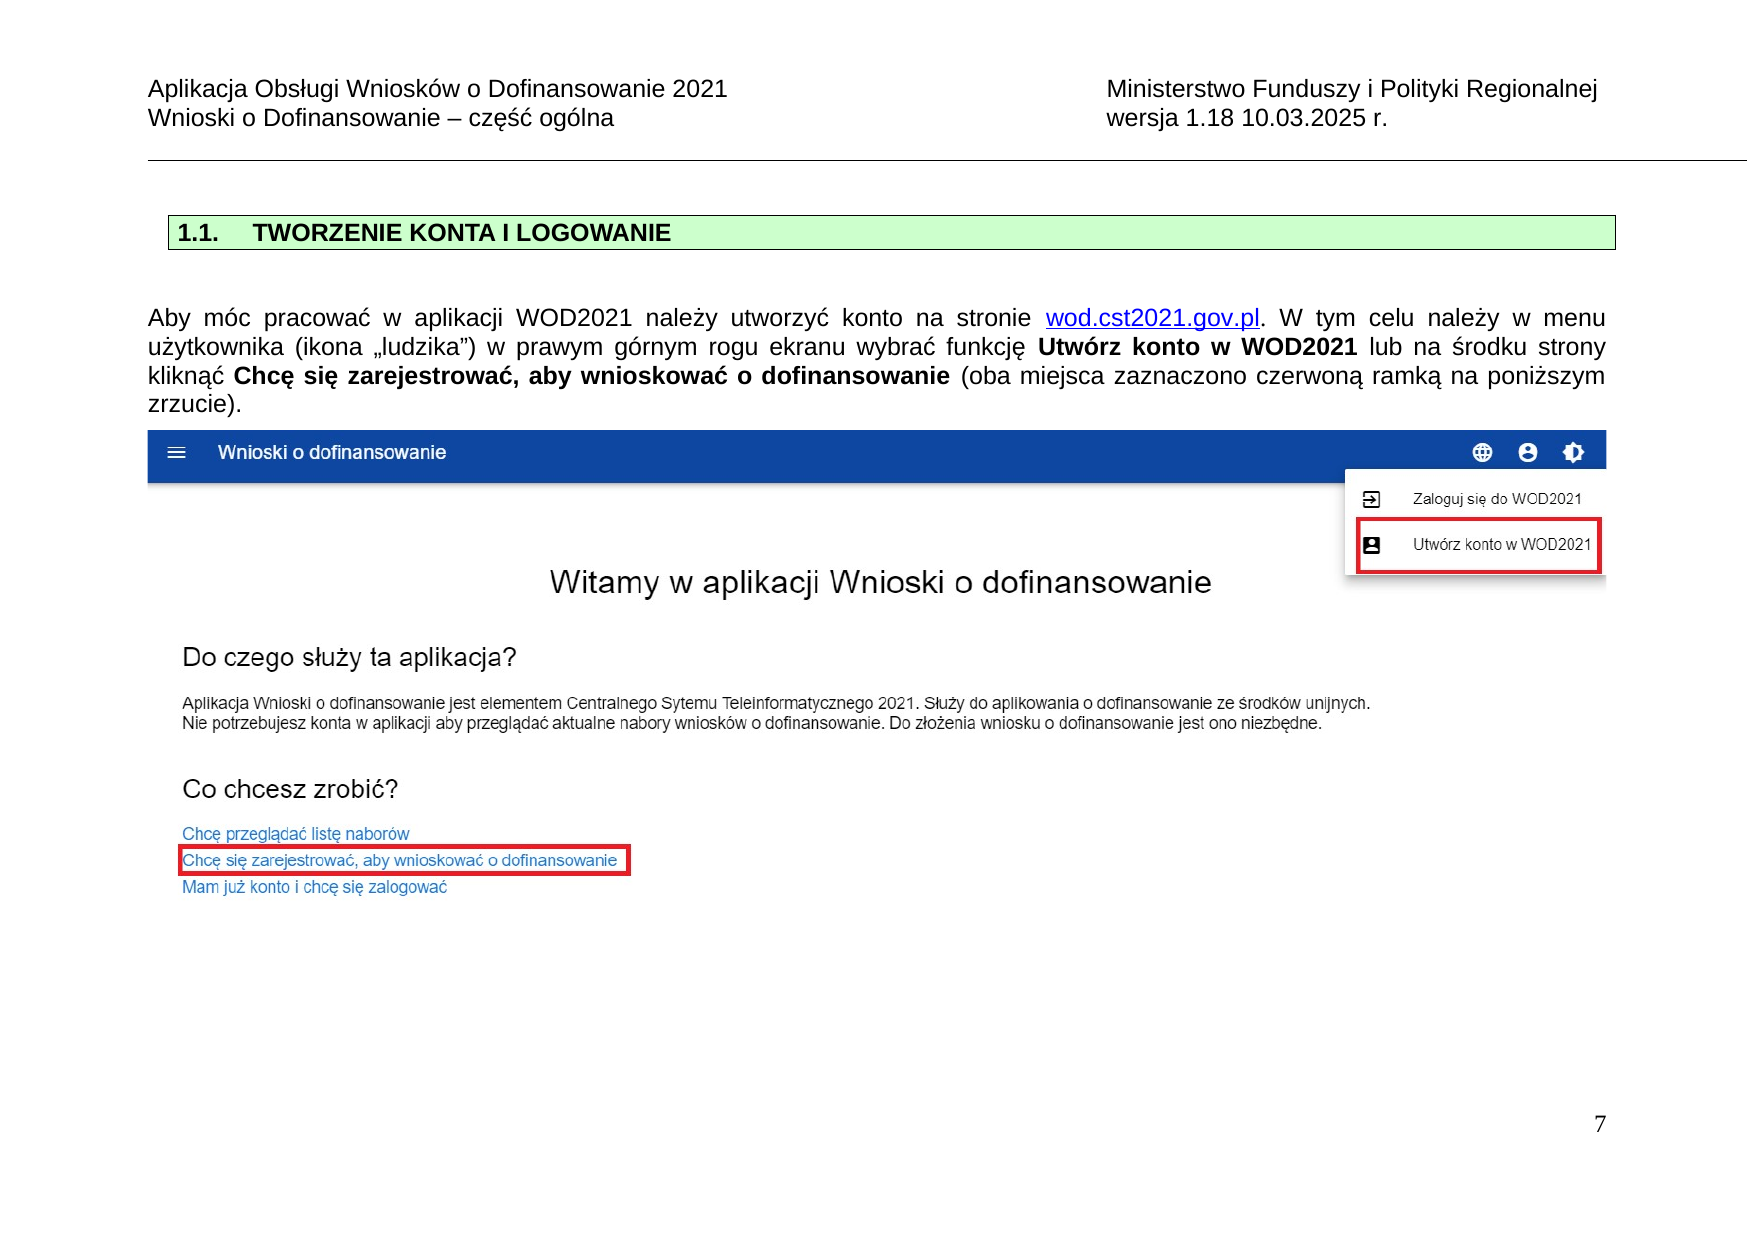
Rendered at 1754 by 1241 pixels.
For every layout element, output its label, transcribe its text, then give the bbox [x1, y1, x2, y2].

picture [147, 430, 1607, 1002]
text Aby móc pracować w aplikacji WOD2021 należy utworzyć konto na stronie wod.cst2021.gov.pl. W tym celu należy w menu użytkownika (ikona „ludzika”) w prawym górnym rogu ekranu wybrać funkcję Utwórz konto w WOD2021 lub na środku strony kliknąć Chcę się zarejestrować, aby wnioskować o dofinansowanie (oba miejsca zaznaczono czerwoną ramką na poniższym zrzucie). [148, 303, 1606, 418]
subtitle TWORZENIE KONTA I LOGOWANIE [169, 216, 1615, 249]
